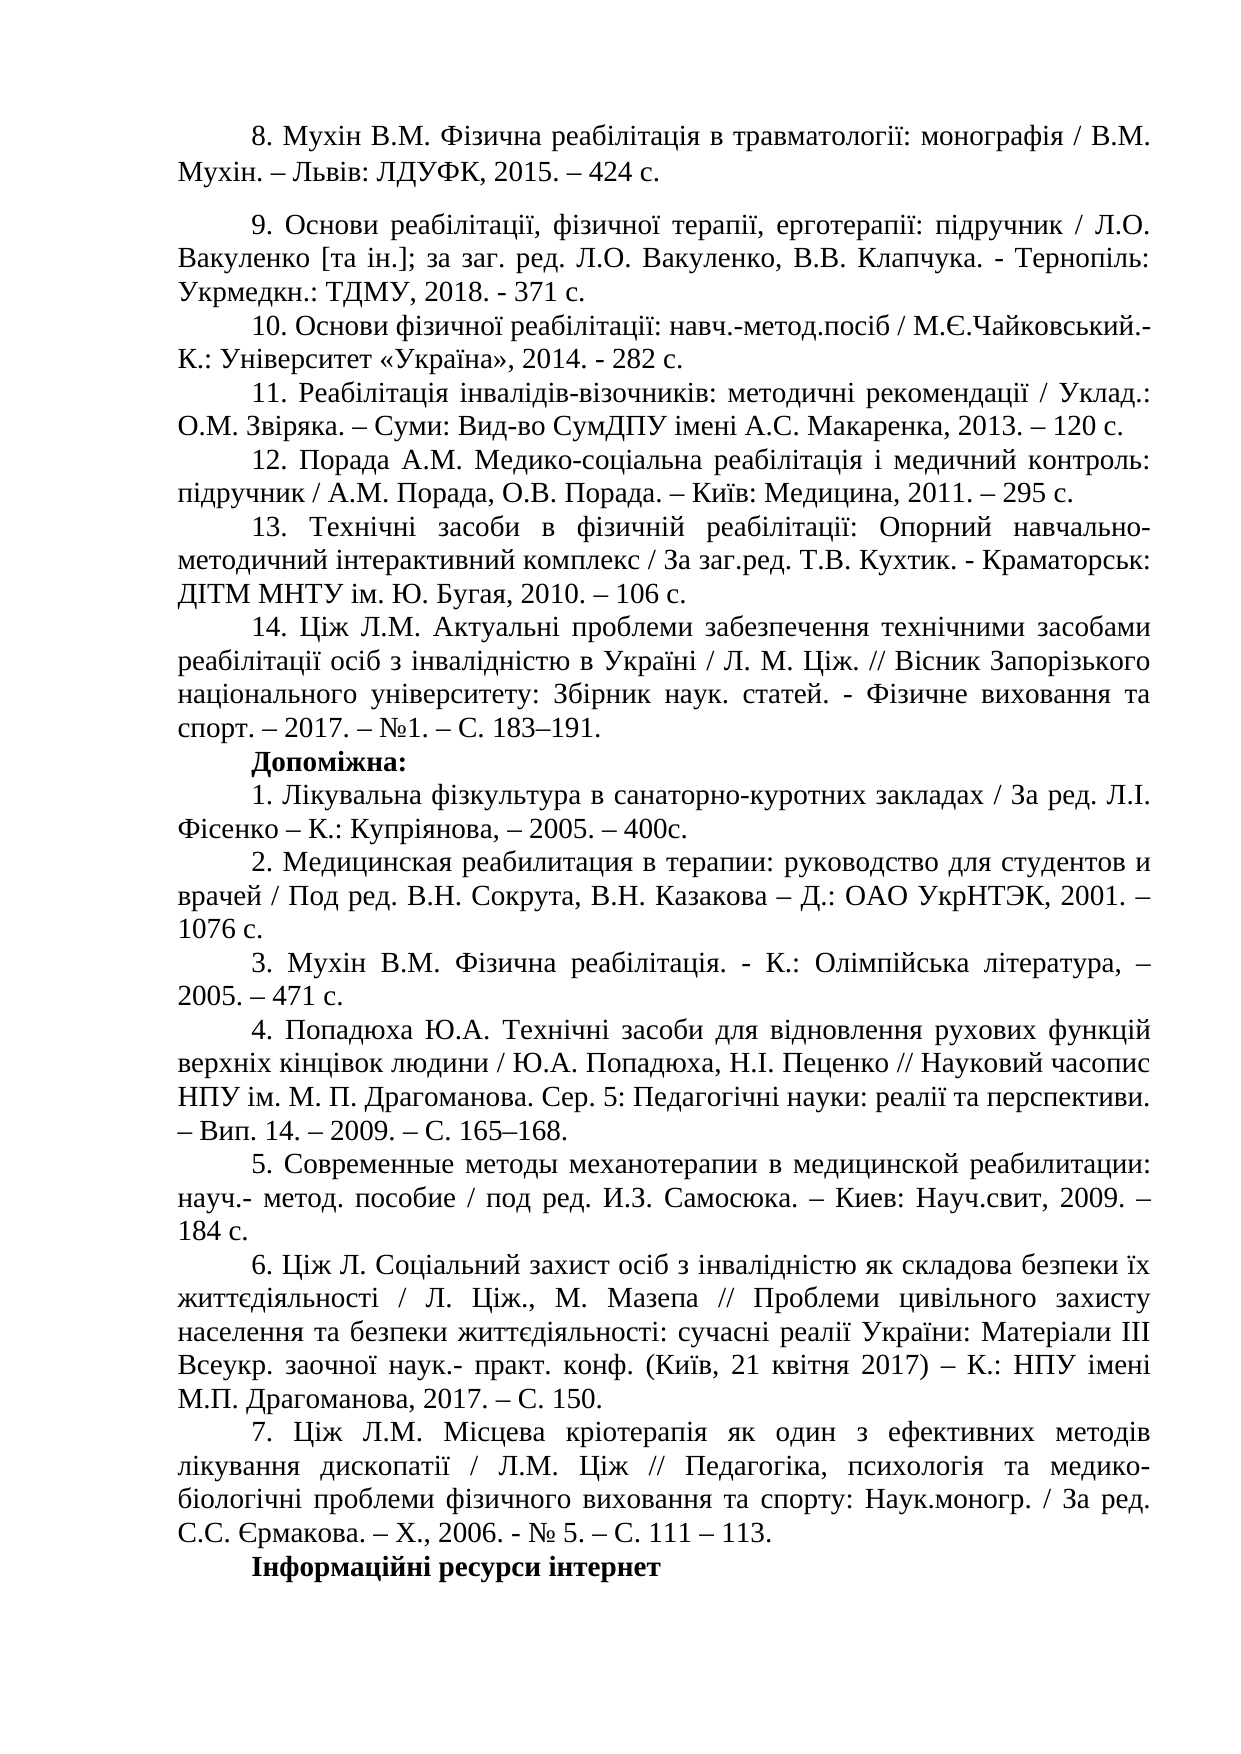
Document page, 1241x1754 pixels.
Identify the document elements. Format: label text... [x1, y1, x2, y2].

text 14. Ціж Л.М. Актуальні проблеми забезпечення технічними засобами реабілітації осіб з інвалідністю в Україні / Л. М. Ціж. // Вісник Запорізького національного університету: Збірник наук. статей. - Фізичне виховання та спорт. – 2017. – №1. – С. 183–191. [177, 609, 1152, 744]
text 3. Мухін В.М. Фізична реабілітація. - К.: Олімпійська література, – 2005. – 471 с. [177, 945, 1152, 1012]
text 5. Современные методы механотерапии в медицинской реабилитации: науч.- метод. пособие / под ред. И.З. Самосюка. – Киев: Науч.свит, 2009. – 184 с. [177, 1146, 1152, 1247]
text 8. Мухін В.М. Фізична реабілітація в травматології: монографія / В.М. Мухін. – Львів: ЛДУФК, 2015. – 424 с. [177, 118, 1152, 188]
text 2. Медицинская реабилитация в терапии: руководство для студентов и врачей / Под ред. В.Н. Сокрута, В.Н. Казакова – Д.: ОАО УкрНТЭК, 2001. – 1076 с. [177, 844, 1152, 945]
text Допоміжна: [177, 744, 1152, 777]
text 1. Лікувальна фізкультура в санаторно-куротних закладах / За ред. Л.І. Фісенко – К.: Купріянова, – 2005. – 400с. [177, 777, 1152, 844]
text Інформаційні ресурси інтернет [177, 1549, 1152, 1582]
text 7. Ціж Л.М. Місцева кріотерапія як один з ефективних методів лікування дископатії / Л.М. Ціж // Педагогіка, психологія та медико-біологічні проблеми фізичного виховання та спорту: Наук.моногр. / За ред. С.С. Єрмакова. – Х., 2006. - № 5. – С. 111 – 113. [177, 1414, 1152, 1549]
text 11. Реабілітація інвалідів-візочників: методичні рекомендації / Уклад.: О.М. Звіряка. – Суми: Вид-во СумДПУ імені А.С. Макаренка, 2013. – 120 с. [177, 375, 1152, 442]
text 13. Технічні засоби в фізичній реабілітації: Опорний навчально-методичний інтерактивний комплекс / За заг.ред. Т.В. Кухтик. - Краматорськ: ДІТМ МНТУ ім. Ю. Бугая, 2010. – 106 с. [177, 509, 1152, 609]
text 4. Попадюха Ю.А. Технічні засоби для відновлення рухових функцій верхніх кінцівок людини / Ю.А. Попадюха, Н.І. Пеценко // Науковий часопис НПУ ім. М. П. Драгоманова. Сер. 5: Педагогічні науки: реалії та перспективи. – Вип. 14. – 2009. – С. 165–168. [177, 1012, 1152, 1146]
text 10. Основи фізичної реабілітації: навч.-метод.посіб / М.Є.Чайковський.-К.: Університет «Україна», 2014. - 282 с. [177, 308, 1152, 375]
text 9. Основи реабілітації, фізичної терапії, ерготерапії: підручник / Л.О. Вакуленко [та ін.]; за заг. ред. Л.О. Вакуленко, В.В. Клапчука. - Тернопіль: Укрмедкн.: ТДМУ, 2018. - 371 с. [177, 207, 1152, 308]
text 12. Порада А.М. Медико-соціальна реабілітація і медичний контроль: підручник / А.М. Порада, О.В. Порада. – Київ: Медицина, 2011. – 295 с. [177, 442, 1152, 509]
text 6. Ціж Л. Соціальний захист осіб з інвалідністю як складова безпеки їх життєдіяльності / Л. Ціж., М. Мазепа // Проблеми цивільного захисту населення та безпеки життєдіяльності: сучасні реалії України: Матеріали ІІІ Всеукр. заочної наук.- практ. конф. (Київ, 21 квітня 2017) – К.: НПУ імені М.П. Драгоманова, 2017. – С. 150. [177, 1247, 1152, 1414]
